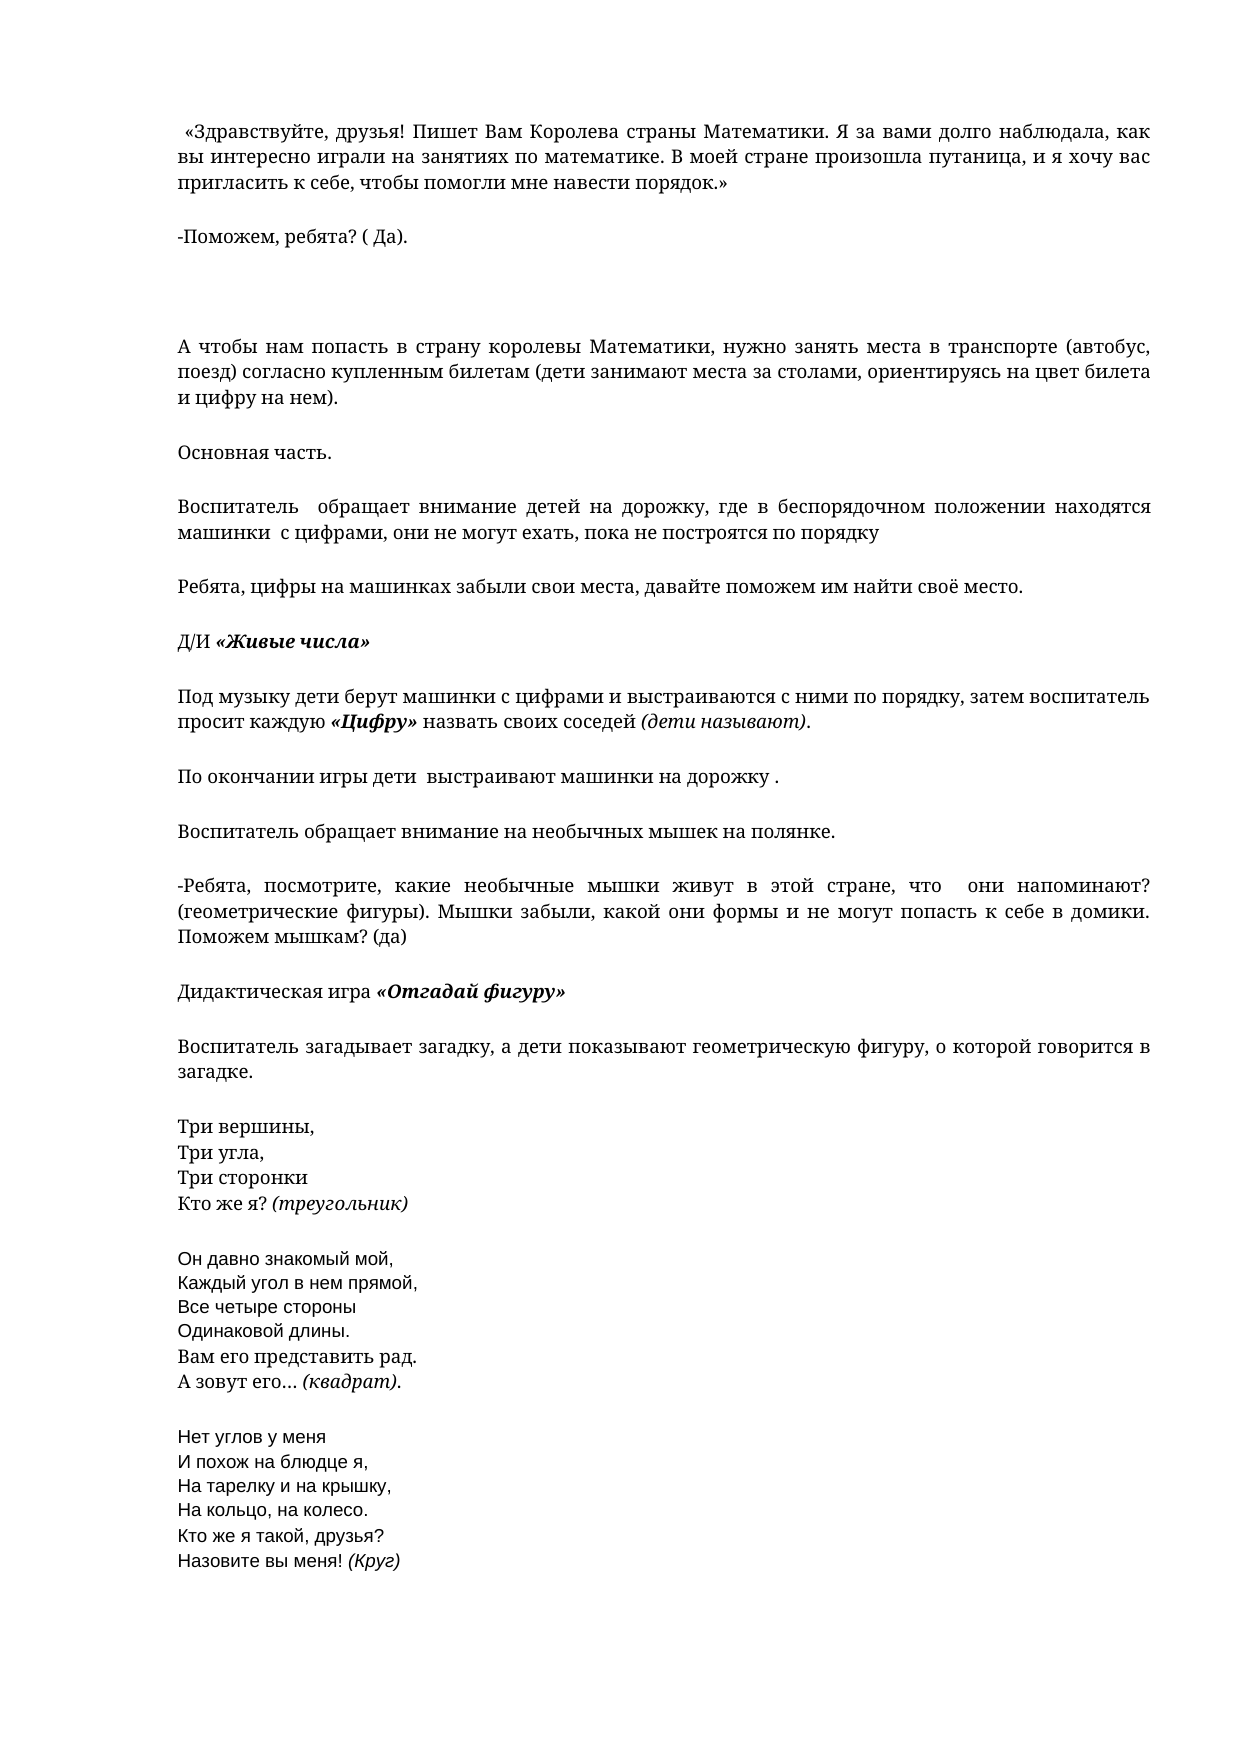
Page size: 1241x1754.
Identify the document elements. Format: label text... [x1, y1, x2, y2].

text Д/И «Живые числа» [177, 628, 1152, 654]
text Ребята, цифры на машинках забыли свои места, давайте поможем им найти своё место. [177, 574, 1152, 599]
text Воспитатель обращает внимание на необычных мышек на полянке. [177, 818, 1152, 844]
text Три вершины, Три угла, Три сторонки Кто же я? (треугольник) [177, 1113, 1152, 1216]
text Дидактическая игра «Отгадай фигуру» [177, 978, 1152, 1004]
text Основная часть. [177, 439, 1152, 464]
text Нет углов у меня И похож на блюдце я, На тарелку и на крышку, На кольцо, на колесо. Кто же я такой, друзья? Назовите вы меня! (Круг) [177, 1423, 1152, 1571]
text -Ребята, посмотрите, какие необычные мышки живут в этой стране, что они напоминают? (геометрические фигуры). Мышки забыли, какой они формы и не могут попасть к себе в домики. Поможем мышкам? (да) [177, 873, 1152, 949]
text Воспитатель загадывает загадку, а дети показывают геометрическую фигуру, о которой говорится в загадке. [177, 1033, 1152, 1084]
text По окончании игры дети выстраивают машинки на дорожку . [177, 763, 1152, 789]
text Он давно знакомый мой, Каждый угол в нем прямой, Все четыре стороны Одинаковой длины. Вам его представить рад. А зовут его… (квадрат). [177, 1245, 1152, 1394]
text -Поможем, ребята? ( Да). [177, 224, 1152, 249]
text «Здравствуйте, друзья! Пишет Вам Королева страны Математики. Я за вами долго наблюдала, как вы интересно играли на занятиях по математике. В моей стране произошла путаница, и я хочу вас пригласить к себе, чтобы помогли мне навести порядок.» [177, 118, 1152, 195]
text Воспитатель обращает внимание детей на дорожку, где в беспорядочном положении находятся машинки с цифрами, они не могут ехать, пока не построятся по порядку [177, 494, 1152, 545]
text А чтобы нам попасть в страну королевы Математики, нужно занять места в транспорте (автобус, поезд) согласно купленным билетам (дети занимают места за столами, ориентируясь на цвет билета и цифру на нем). [177, 333, 1152, 410]
text Под музыку дети берут машинки с цифрами и выстраиваются с ними по порядку, затем воспитатель просит каждую «Цифру» назвать своих соседей (дети называют). [177, 683, 1152, 734]
